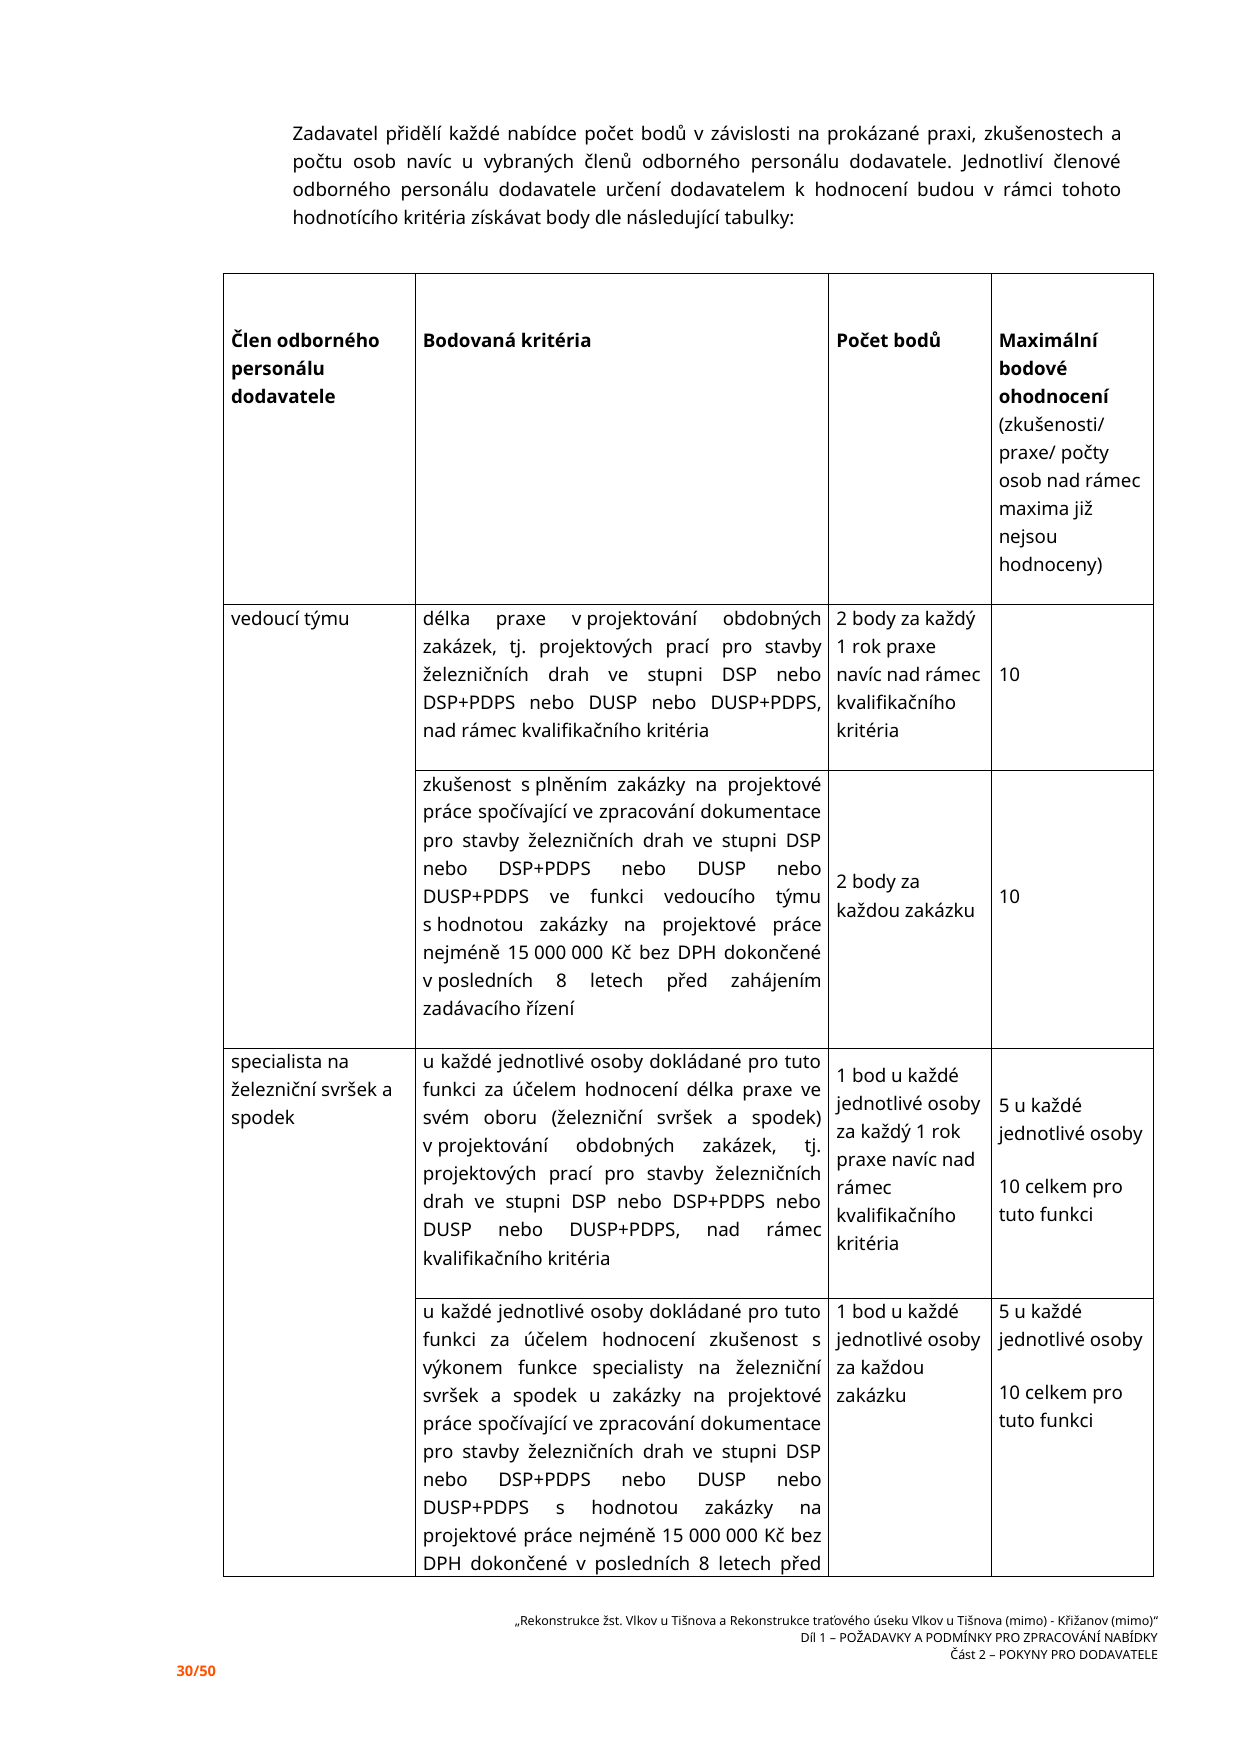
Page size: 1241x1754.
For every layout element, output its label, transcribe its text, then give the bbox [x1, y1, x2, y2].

table_cell 2 body za každý 1 rok praxe navíc nad rámec kvalifikačního kritéria [829, 605, 991, 770]
table_cell zkušenost s plněním zakázky na projektové práce spočívající ve zpracování dokumentace pro stavby železničních drah ve stupni DSP nebo DSP+PDPS nebo DUSP nebo DUSP+PDPS ve funkci vedoucího týmu s hodnotou zakázky na projektové práce nejméně 15 000 000 Kč bez DPH dokončené v posledních 8 letech před zahájením zadávacího řízení [416, 771, 828, 1048]
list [292, 121, 1122, 230]
table_header Maximální bodové ohodnocení (zkušenosti/ praxe/ počty osob nad rámec maxima již nejsou hodnoceny) [992, 274, 1153, 604]
table_cell 10 [992, 771, 1153, 1048]
table_cell specialista na železniční svršek a spodek [224, 1049, 415, 1576]
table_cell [992, 1299, 1153, 1576]
table_cell 2 body za každou zakázku [829, 771, 991, 1048]
table_cell 10 [992, 605, 1153, 770]
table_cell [829, 1299, 991, 1576]
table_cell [416, 1299, 828, 1576]
table_cell délka praxe v projektování obdobných zakázek, tj. projektových prací pro stavby železničních drah ve stupni DSP nebo DSP+PDPS nebo DUSP nebo DUSP+PDPS, nad rámec kvalifikačního kritéria [416, 605, 828, 770]
table_cell 1 bod u každé jednotlivé osoby za každý 1 rok praxe navíc nad rámec kvalifikačního kritéria [829, 1049, 991, 1297]
table_cell u každé jednotlivé osoby dokládané pro tuto funkci za účelem hodnocení délka praxe ve svém oboru (železniční svršek a spodek) v projektování obdobných zakázek, tj. projektových prací pro stavby železničních drah ve stupni DSP nebo DSP+PDPS nebo DUSP nebo DUSP+PDPS, nad rámec kvalifikačního kritéria [416, 1049, 828, 1297]
table_cell vedoucí týmu [224, 605, 415, 1048]
table_header Počet bodů [829, 274, 991, 604]
table_header Člen odborného personálu dodavatele [224, 274, 415, 604]
table_cell 5 u každé jednotlivé osoby 10 celkem pro tuto funkci [992, 1049, 1153, 1297]
table_header Bodovaná kritéria [416, 274, 828, 604]
